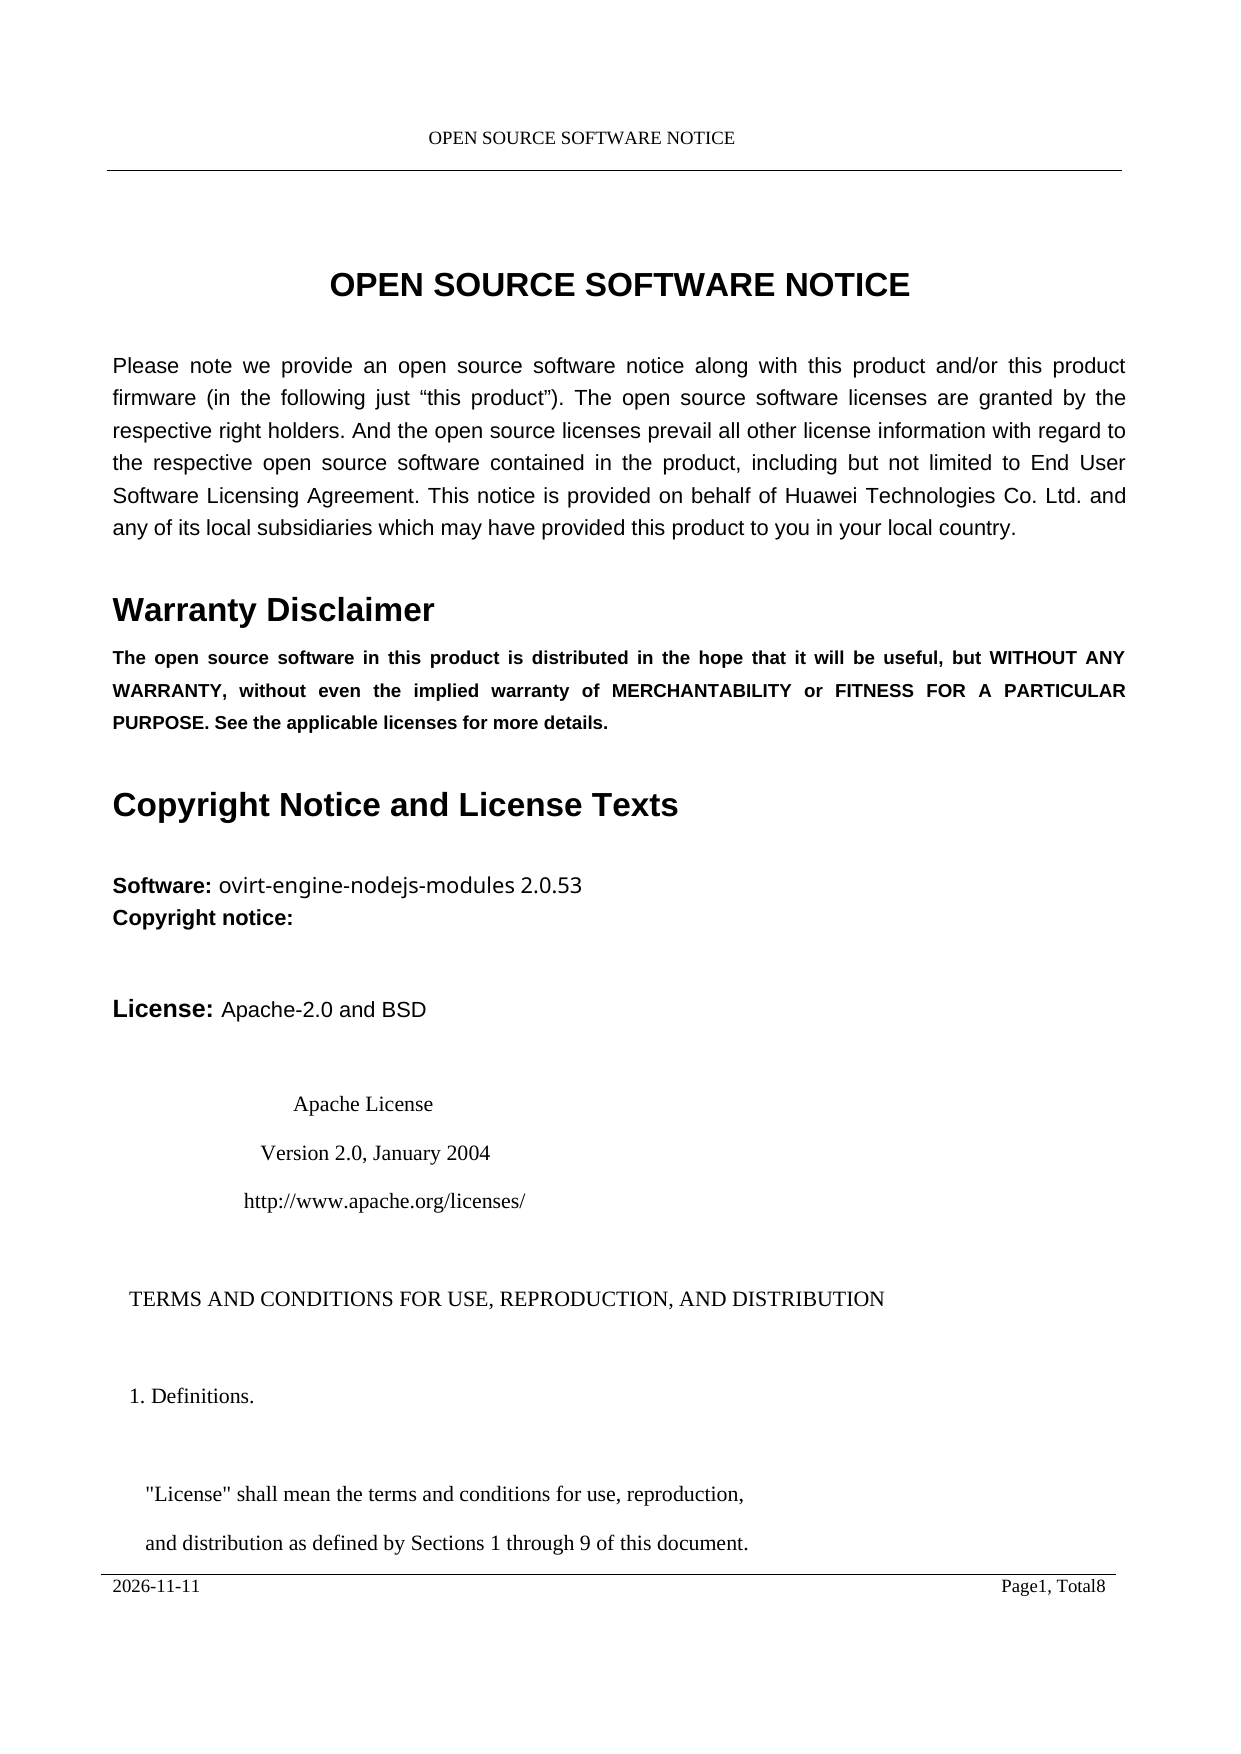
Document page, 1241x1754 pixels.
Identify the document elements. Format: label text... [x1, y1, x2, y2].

text Copyright notice: [112, 901, 1128, 934]
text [112, 1038, 1128, 1558]
text Warranty Disclaimer [112, 576, 1128, 641]
text OPEN SOURCE SOFTWARE NOTICE [112, 251, 1128, 316]
text Copyright Notice and License Texts [112, 771, 1128, 836]
text License: Apache-2.0 and BSD [112, 992, 1128, 1024]
text Software: ovirt-engine-nodejs-modules 2.0.53 [112, 869, 1128, 901]
text The open source software in this product is distributed in the hope that it will be useful, but WITHOUT ANY WARRANTY, without even the implied warranty of MERCHANTABILITY or FITNESS FOR A PARTICULAR PURPOSE. See the applicable licenses for more details. [112, 641, 1128, 739]
text Please note we provide an open source software notice along with this product and/or this product firmware (in the following just “this product”). The open source software licenses are granted by the respective right holders. And the open source licenses prevail all other license information with regard to the respective open source software contained in the product, including but not limited to End User Software Licensing Agreement. This notice is provided on behalf of Huawei Technologies Co. Ltd. and any of its local subsidiaries which may have provided this product to you in your local country. [112, 349, 1128, 544]
